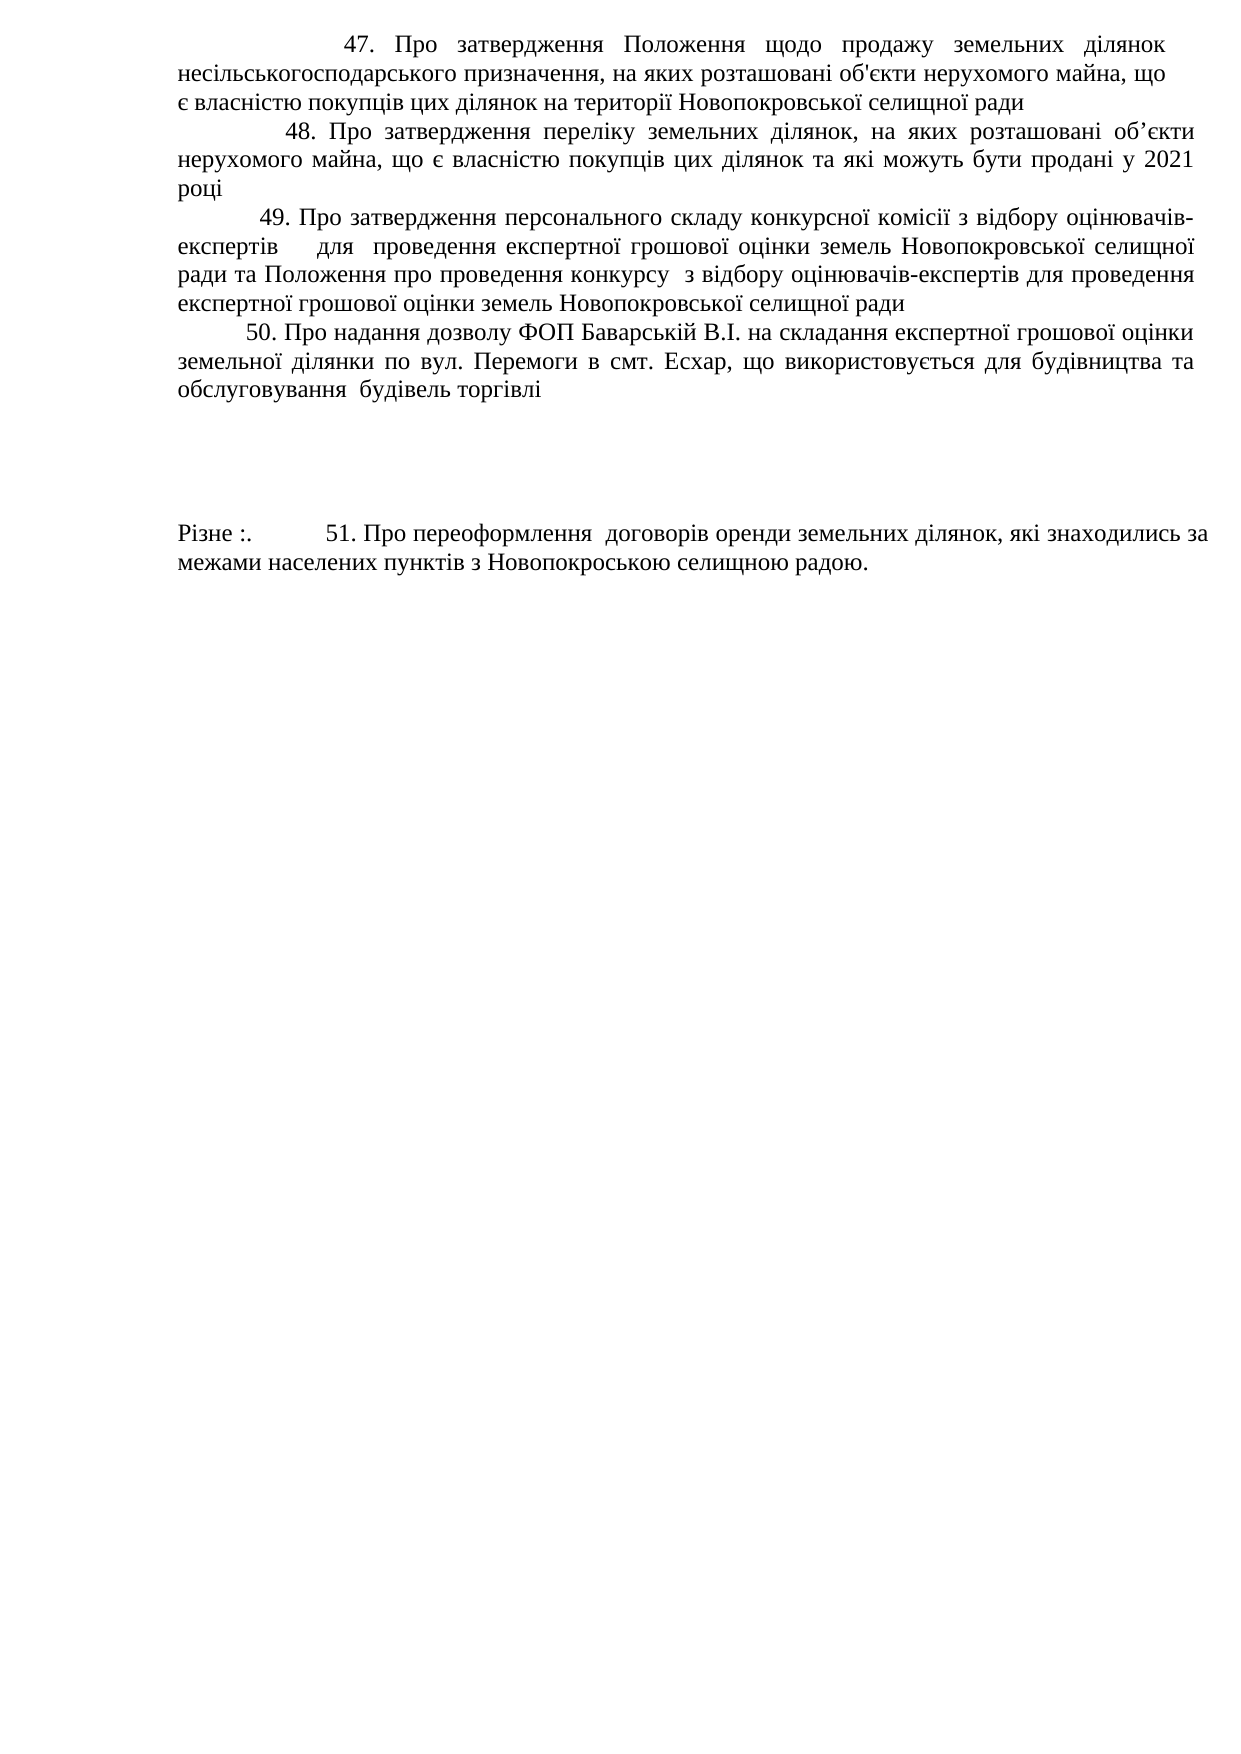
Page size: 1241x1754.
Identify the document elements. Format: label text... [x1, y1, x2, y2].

text Різне :. 51. Про переоформлення договорів оренди земельних ділянок, які знаходились за межами населених пунктів з Новопокроською селищною радою. [177, 518, 1211, 576]
text 50. Про надання дозволу ФОП Баварській В.І. на складання експертної грошової оцінки земельної ділянки по вул. Перемоги в смт. Есхар, що використовується для будівництва та обслуговування будівель торгівлі [177, 317, 1196, 403]
text 49. Про затвердження персонального складу конкурсної комісії з відбору оцінювачів-експертів для проведення експертної грошової оцінки земель Новопокровської селищної ради та Положення про проведення конкурсу з відбору оцінювачів-експертів для проведення експертної грошової оцінки земель Новопокровської селищної ради [177, 202, 1196, 317]
text 48. Про затвердження переліку земельних ділянок, на яких розташовані об’єкти нерухомого майна, що є власністю покупців цих ділянок та які можуть бути продані у 2021 році [177, 116, 1196, 202]
text 47. Про затвердження Положення щодо продажу земельних ділянок несільськогосподарського призначення, на яких розташовані об'єкти нерухомого майна, що є власністю покупців цих ділянок на території Новопокровської селищної ради [177, 29, 1167, 116]
